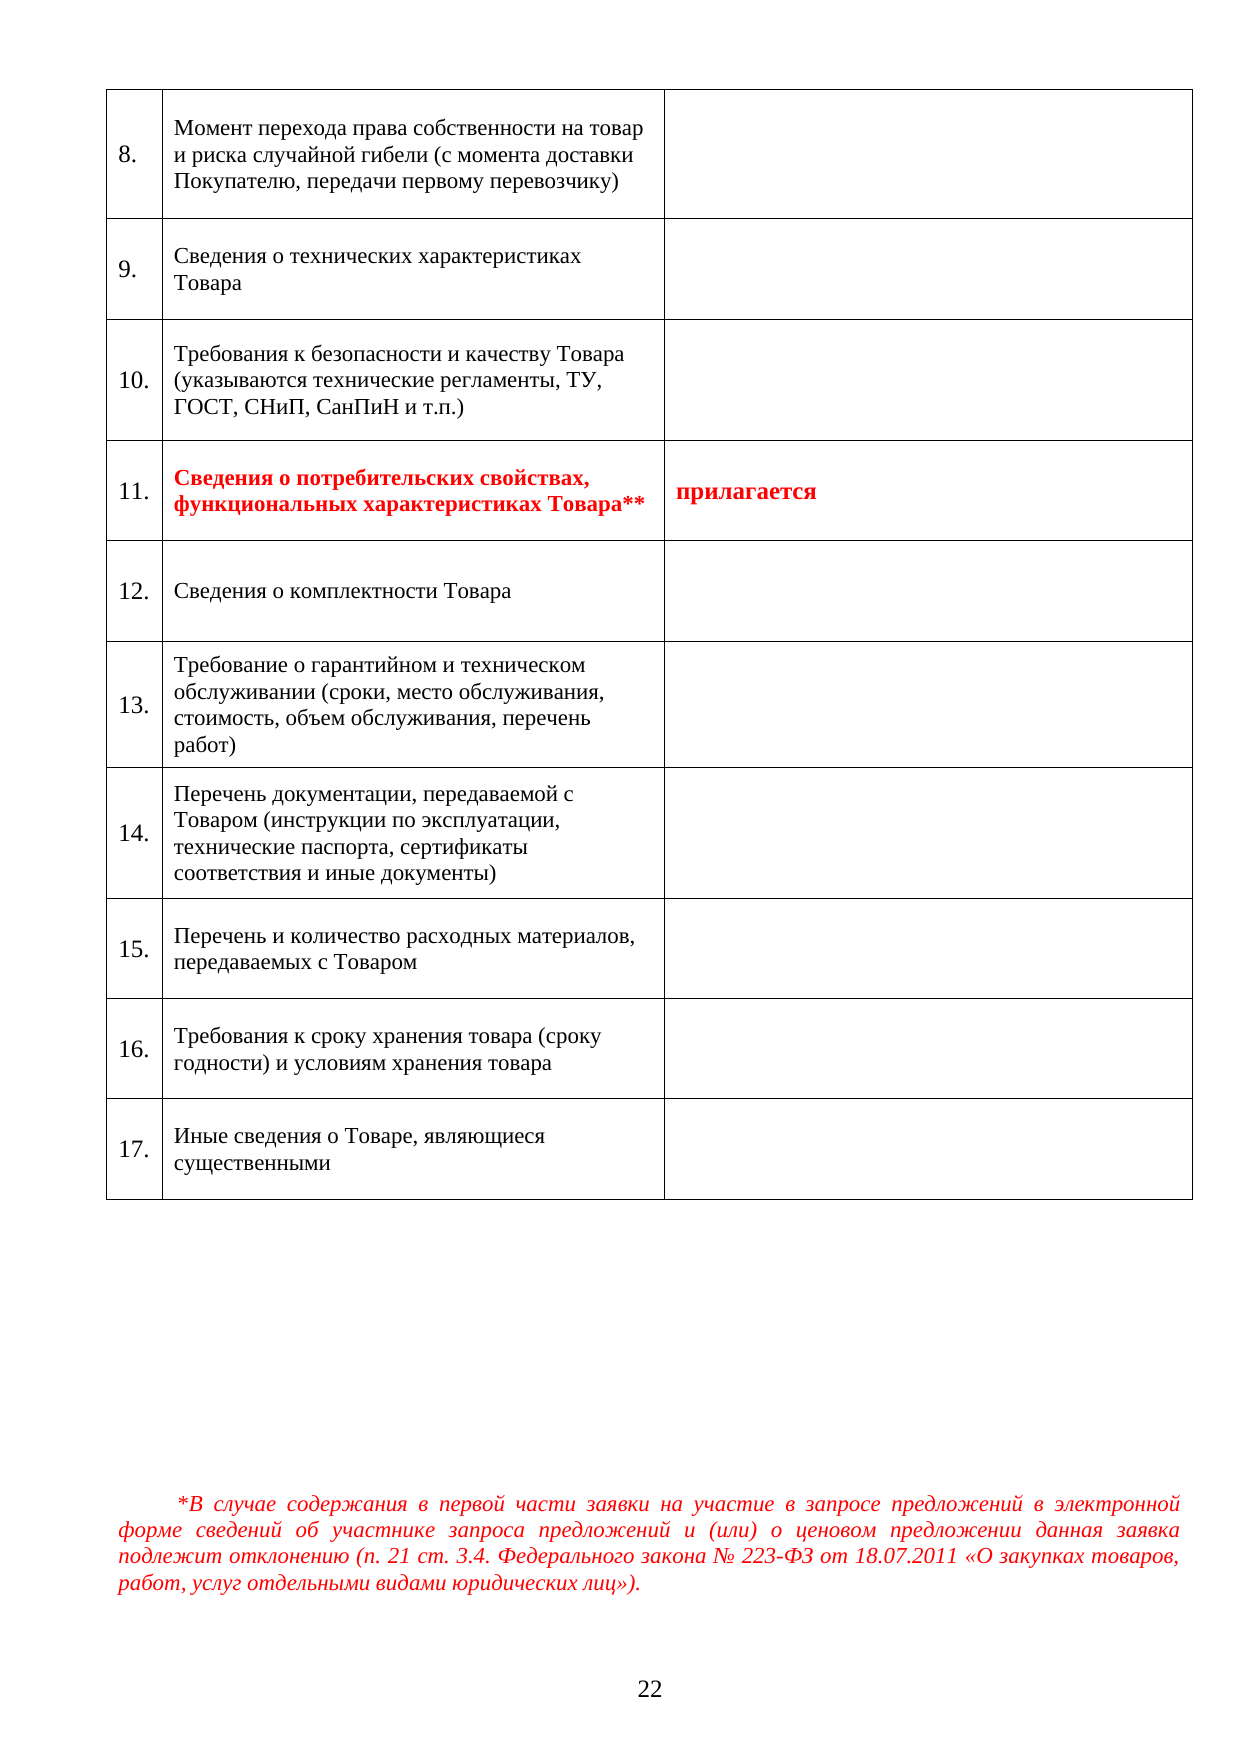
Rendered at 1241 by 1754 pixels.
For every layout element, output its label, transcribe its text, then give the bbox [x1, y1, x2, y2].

table_cell [665, 90, 1192, 218]
table_cell [665, 768, 1192, 897]
table_cell [107, 999, 162, 1098]
table_cell Перечень документации, передаваемой с Товаром (инструкции по эксплуатации, технические паспорта, сертификаты соответствия и иные документы) [163, 768, 664, 897]
table_cell Сведения о комплектности Товара [163, 541, 664, 641]
table_cell Требования к безопасности и качеству Товара (указываются технические регламенты, ТУ, ГОСТ, СНиП, СанПиН и т.п.) [163, 320, 664, 440]
table_cell Требование о гарантийном и техническом обслуживании (сроки, место обслуживания, стоимость, объем обслуживания, перечень работ) [163, 642, 664, 767]
table_cell [665, 899, 1192, 998]
table_cell [107, 441, 162, 540]
table_cell [665, 642, 1192, 767]
table_cell Момент перехода права собственности на товар и риска случайной гибели (с момента доставки Покупателю, передачи первому перевозчику) [163, 90, 664, 218]
table_cell [107, 768, 162, 897]
table_cell Перечень и количество расходных материалов, передаваемых с Товаром [163, 899, 664, 998]
table_cell Сведения о потребительских свойствах, функциональных характеристиках Товара** [163, 441, 664, 540]
table_cell прилагается [665, 441, 1192, 540]
table_cell [665, 999, 1192, 1098]
text *В случае содержания в первой части заявки на участие в запросе предложений в электронной форме сведений об участнике запроса предложений и (или) о ценовом предложении данная заявка подлежит отклонению (п. 21 ст. 3.4. Федерального закона № 223-ФЗ от 18.07.2011 «О закупках товаров, работ, услуг отдельными видами юридических лиц»). [118, 1489, 1181, 1595]
table_cell [665, 1099, 1192, 1199]
table_cell [107, 642, 162, 767]
table_cell Требования к сроку хранения товара (сроку годности) и условиям хранения товара [163, 999, 664, 1098]
table_cell [107, 899, 162, 998]
table_cell [107, 90, 162, 218]
table_cell [107, 219, 162, 319]
table_cell [665, 320, 1192, 440]
table_cell [107, 320, 162, 440]
table_cell Иные сведения о Товаре, являющиеся существенными [163, 1099, 664, 1199]
table_cell [107, 541, 162, 641]
table_cell [107, 1099, 162, 1199]
table_cell Сведения о технических характеристиках Товара [163, 219, 664, 319]
table_cell [665, 219, 1192, 319]
table_cell [665, 541, 1192, 641]
